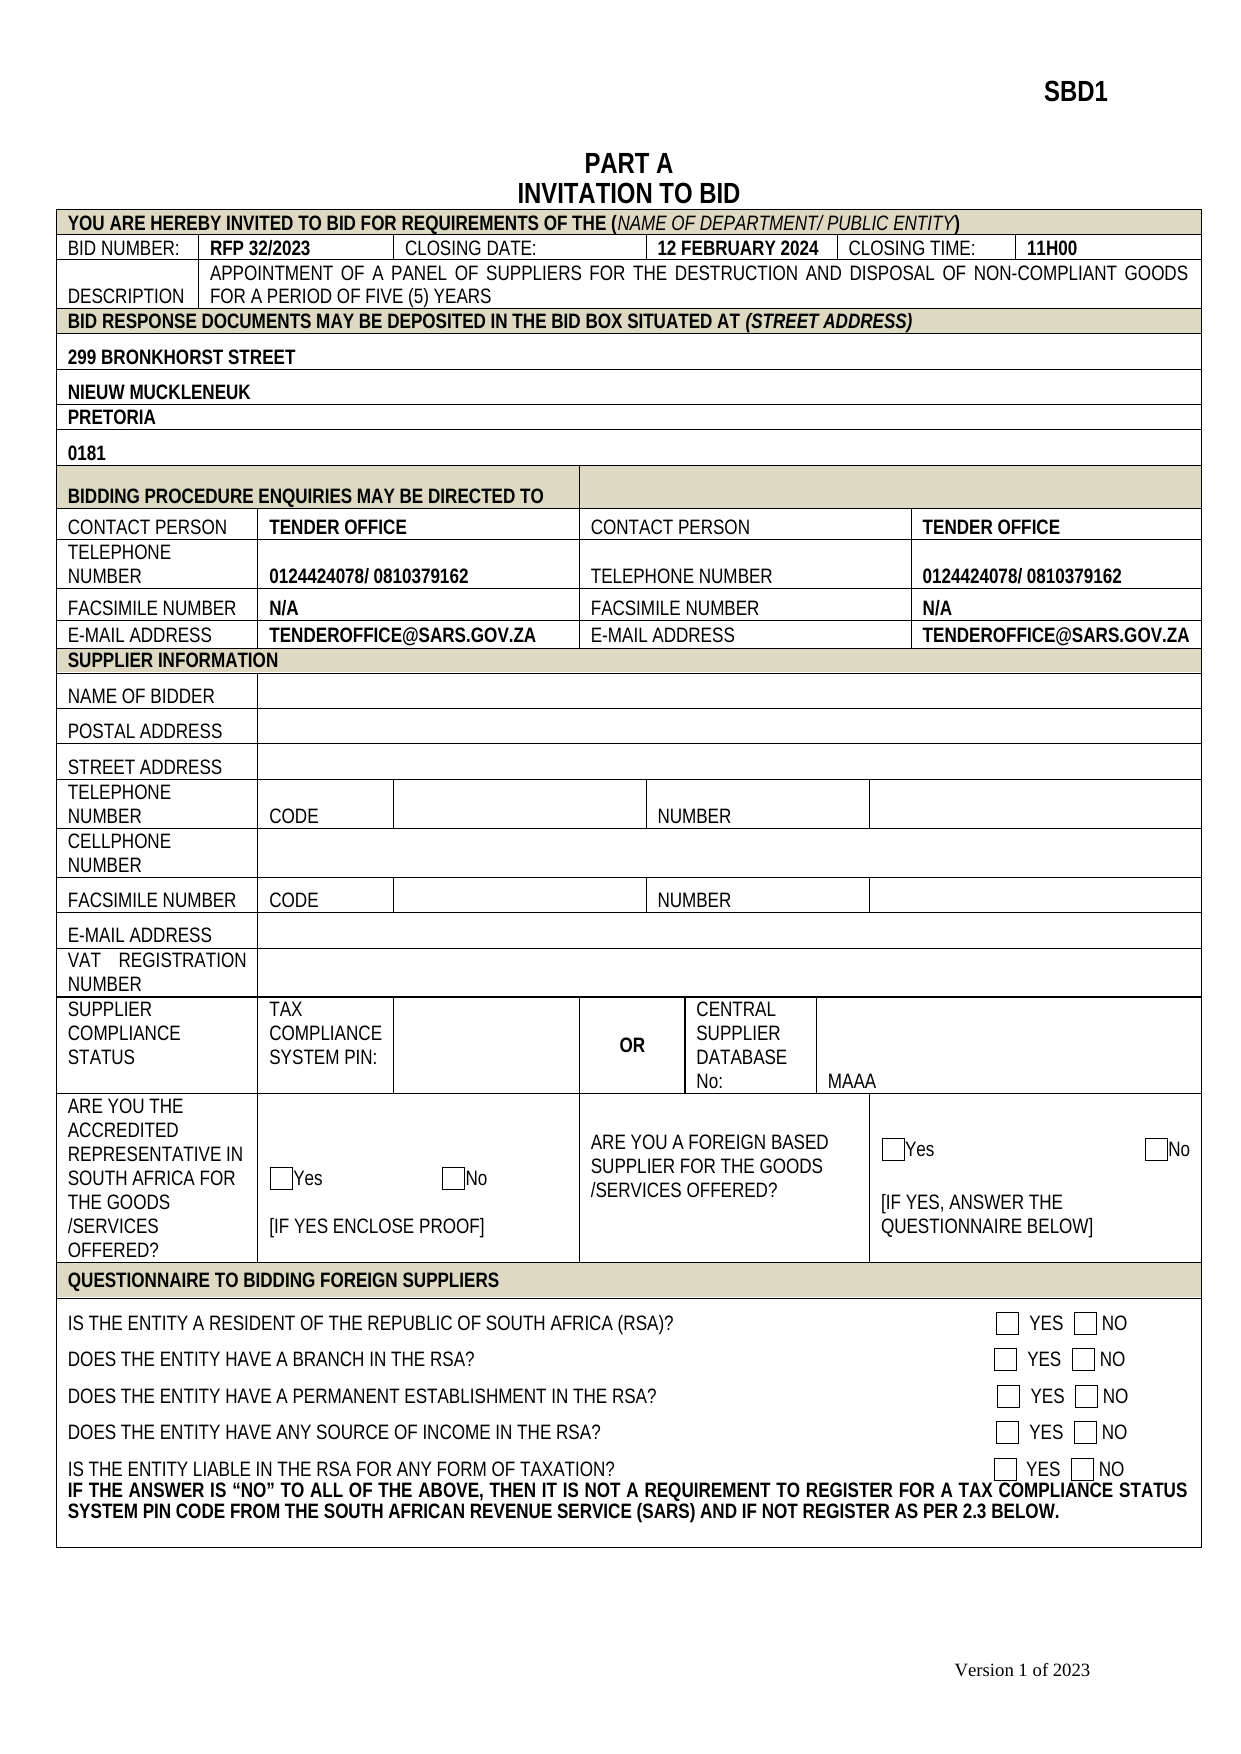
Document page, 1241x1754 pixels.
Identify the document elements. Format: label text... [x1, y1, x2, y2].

table_cell [394, 780, 646, 828]
table_cell MAAA [817, 998, 1201, 1093]
table_cell 0124424078/ 0810379162 [258, 540, 579, 588]
table_cell TENDEROFFICE@SARS.GOV.ZA [258, 621, 579, 647]
table_cell BID RESPONSE DOCUMENTS MAY BE DEPOSITED IN THE BID BOX SITUATED AT (STREET ADDRESS) [57, 309, 1201, 333]
table_cell APPOINTMENT OF A PANEL OF SUPPLIERS FOR THE DESTRUCTION AND DISPOSAL OF NON-COMPLIANT GOODS FOR A PERIOD OF FIVE (5) YEARS [199, 260, 1201, 308]
title INVITATION TO BID [150, 180, 1107, 209]
table_cell TENDEROFFICE@SARS.GOV.ZA [912, 621, 1201, 647]
table_cell SUPPLIER COMPLIANCE STATUS [57, 998, 257, 1093]
table_cell DESCRIPTION [57, 260, 198, 308]
table_cell N/A [258, 589, 579, 619]
table_cell Yes No [IF YES, ANSWER THE QUESTIONNAIRE BELOW] [870, 1094, 1201, 1262]
table_cell Yes No [IF YES ENCLOSE PROOF] [258, 1094, 579, 1262]
table_cell IS THE ENTITY A RESIDENT OF THE REPUBLIC OF SOUTH AFRICA (RSA)? YES NO DOES THE ENTITY HAVE A BRANCH IN THE RSA? YES NO DOES THE ENTITY HAVE A PERMANENT ESTABLISHMENT IN THE ? YES NO DOES THE ENTITY HAVE ANY SOURCE OF INCOME IN THE RSA? YES NO IS THE ENTITY LIABLE IN THE RSA FOR ANY FORM OF TAXATION? YES NO IF THE ANSWER IS “NO” TO ALL OF THE ABOVE, THEN IT IS NOT A REQUIREMENT TO REGISTER FOR A TAX COMPLIANCE STATUS SYSTEM PIN CODE FROM THE SOUTH AFRICAN REVENUE SERVICE (SARS) AND IF NOT REGISTER AS PER 2.3 BELOW. [57, 1299, 1201, 1547]
table_cell CLOSING TIME: [838, 235, 1015, 259]
table_cell QUESTIONNAIRE TO BIDDING FOREIGN SUPPLIERS [57, 1263, 1201, 1297]
table_cell [258, 674, 1201, 708]
table_cell [258, 829, 1201, 877]
table_cell FACSIMILE NUMBER [57, 878, 257, 912]
table_cell OR [580, 998, 684, 1093]
table_cell 299 BRONKHORST STREET [57, 334, 1201, 369]
table_cell [258, 949, 1201, 996]
table_cell RFP 32/2023 [199, 235, 393, 259]
table_cell TELEPHONE NUMBER [57, 780, 257, 828]
table_cell POSTAL ADDRESS [57, 709, 257, 743]
table_header YOU ARE HEREBY INVITED TO BID FOR REQUIREMENTS OF THE (NAME OF DEPARTMENT/ PUBLIC ENTITY) [57, 210, 1201, 234]
table_cell [258, 744, 1201, 779]
table_cell TELEPHONE NUMBER [57, 540, 257, 588]
table_cell CONTACT PERSON [580, 509, 911, 539]
table_cell [394, 878, 646, 912]
table_cell TENDER OFFICE [258, 509, 579, 539]
table_cell [394, 998, 579, 1093]
table_cell N/A [912, 589, 1201, 619]
table_cell CENTRAL SUPPLIER DATABASE No: [686, 998, 816, 1093]
table_cell ARE YOU A FOREIGN BASED SUPPLIER FOR THE GOODS /SERVICES OFFERED? [580, 1094, 869, 1262]
table_cell BIDDING PROCEDURE ENQUIRIES MAY BE DIRECTED TO [57, 466, 579, 508]
table_cell CODE [258, 780, 393, 828]
table_cell E-MAIL ADDRESS [57, 621, 257, 647]
table_cell 0181 [57, 430, 1201, 464]
table_cell NUMBER [647, 780, 869, 828]
table_cell SUPPLIER INFORMATION [57, 649, 1201, 672]
table_cell CONTACT PERSON [57, 509, 257, 539]
table_cell [870, 878, 1201, 912]
table_cell [258, 913, 1201, 947]
table_cell [870, 780, 1201, 828]
table_cell FACSIMILE NUMBER [580, 589, 911, 619]
table_cell CODE [258, 878, 393, 912]
table_cell E-MAIL ADDRESS [580, 621, 911, 647]
table_cell CELLPHONE NUMBER [57, 829, 257, 877]
table_cell FACSIMILE NUMBER [57, 589, 257, 619]
table_cell NUMBER [647, 878, 869, 912]
table_cell TAX COMPLIANCE SYSTEM PIN: [258, 998, 393, 1093]
table_cell ARE YOU THE ACCREDITED REPRESENTATIVE IN SOUTH AFRICA FOR THE GOODS /SERVICES OFFERED? [57, 1094, 257, 1262]
table_cell NAME OF BIDDER [57, 674, 257, 708]
table_cell E-MAIL ADDRESS [57, 913, 257, 947]
title PART A [150, 150, 1107, 180]
table_cell 0124424078/ 0810379162 [912, 540, 1201, 588]
table_cell STREET ADDRESS [57, 744, 257, 779]
table_cell [580, 466, 1201, 508]
table_cell 12 FEBRUARY 2024 [647, 235, 837, 259]
table_cell [258, 709, 1201, 743]
table_cell TELEPHONE NUMBER [580, 540, 911, 588]
table_cell VAT REGISTRATION NUMBER [57, 949, 257, 996]
table_cell PRETORIA [57, 405, 1201, 429]
table_cell TENDER OFFICE [912, 509, 1201, 539]
table_cell BID NUMBER: [57, 235, 198, 259]
table_cell CLOSING DATE: [394, 235, 646, 259]
table_cell NIEUW MUCKLENEUK [57, 370, 1201, 404]
table_cell 11H00 [1016, 235, 1201, 259]
